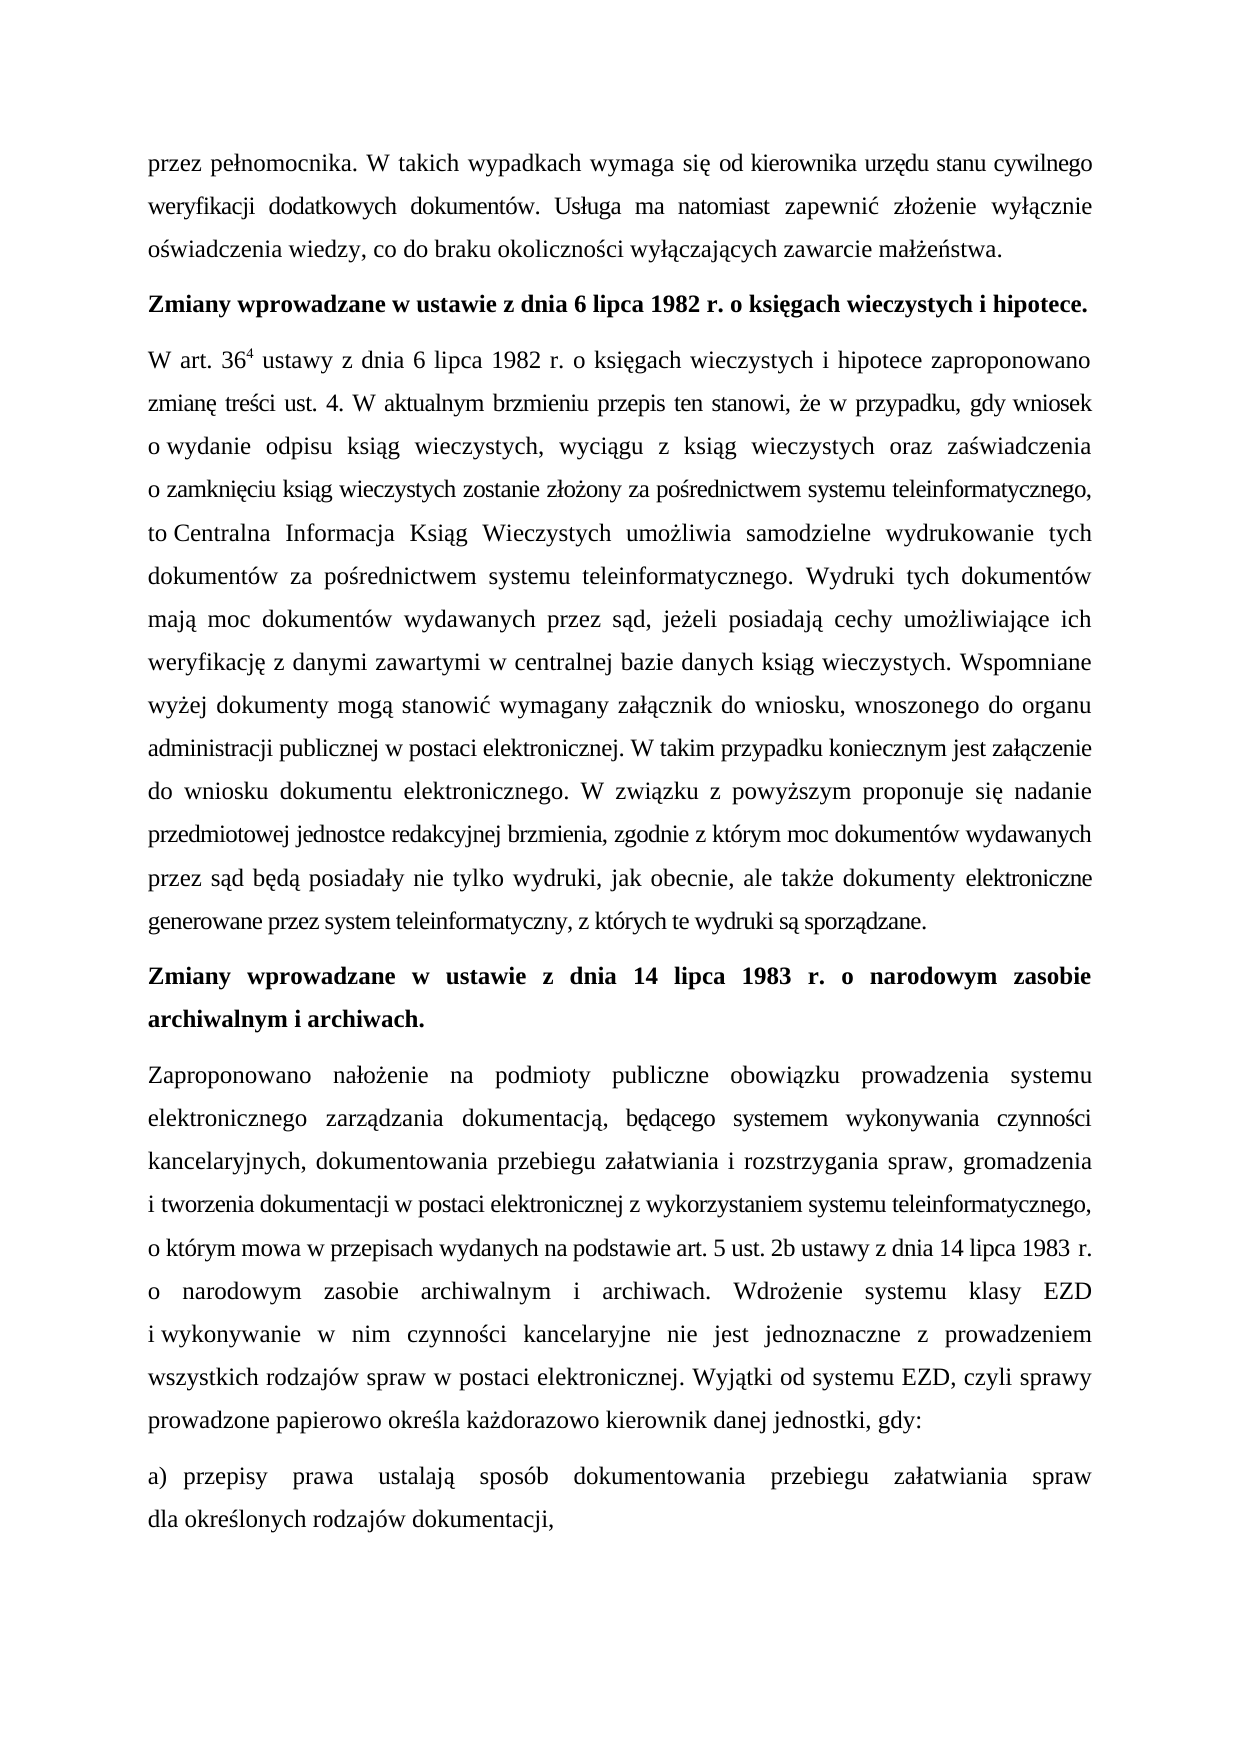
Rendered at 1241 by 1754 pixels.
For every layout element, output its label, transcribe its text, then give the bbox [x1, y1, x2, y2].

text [148, 148, 1093, 263]
text W art. 364 ustawy z dnia 6 lipca 1982 r. o księgach wieczystych i hipotece zaproponowano zmianę treści ust. 4. W aktualnym brzmieniu przepis ten stanowi, że w przypadku, gdy wniosek o wydanie odpisu ksiąg wieczystych, wyciągu z ksiąg wieczystych oraz zaświadczenia o zamknięciu ksiąg wieczystych zostanie złożony za pośrednictwem systemu teleinformatycznego, to Centralna Informacja Ksiąg Wieczystych umożliwia samodzielne wydrukowanie tych dokumentów za pośrednictwem systemu teleinformatycznego. Wydruki tych dokumentów mają moc dokumentów wydawanych przez sąd, jeżeli posiadają cechy umożliwiające ich weryfikację z danymi zawartymi w centralnej bazie danych ksiąg wieczystych. Wspomniane wyżej dokumenty mogą stanowić wymagany załącznik do wniosku, wnoszonego do organu administracji publicznej w postaci elektronicznej. W takim przypadku koniecznym jest załączenie do wniosku dokumentu elektronicznego. W związku z powyższym proponuje się nadanie przedmiotowej jednostce redakcyjnej brzmienia, zgodnie z którym moc dokumentów wydawanych przez sąd będą posiadały nie tylko wydruki, jak obecnie, ale także dokumenty elektroniczne generowane przez system teleinformatyczny, z których te wydruki są sporządzane. [148, 345, 1093, 934]
text Zmiany wprowadzane w ustawie z dnia 14 lipca 1983 r. o narodowym zasobie archiwalnym i archiwach. [148, 961, 1093, 1033]
text Zaproponowano nałożenie na podmioty publiczne obowiązku prowadzenia systemu elektronicznego zarządzania dokumentacją, będącego systemem wykonywania czynności kancelaryjnych, dokumentowania przebiegu załatwiania i rozstrzygania spraw, gromadzenia i tworzenia dokumentacji w postaci elektronicznej z wykorzystaniem systemu teleinformatycznego, o którym mowa w przepisach wydanych na podstawie art. 5 ust. 2b ustawy z dnia 14 lipca 1983 r. o narodowym zasobie archiwalnym i archiwach. Wdrożenie systemu klasy EZD i wykonywanie w nim czynności kancelaryjne nie jest jednoznaczne z prowadzeniem wszystkich rodzajów spraw w postaci elektronicznej. Wyjątki od systemu EZD, czyli sprawy prowadzone papierowo określa każdorazowo kierownik danej jednostki, gdy: [148, 1060, 1093, 1434]
text Zmiany wprowadzane w ustawie z dnia 6 lipca 1982 r. o księgach wieczystych i hipotece. [148, 289, 1093, 318]
text a) przepisy prawa ustalają sposób dokumentowania przebiegu załatwiania spraw dla określonych rodzajów dokumentacji, [148, 1461, 1093, 1533]
